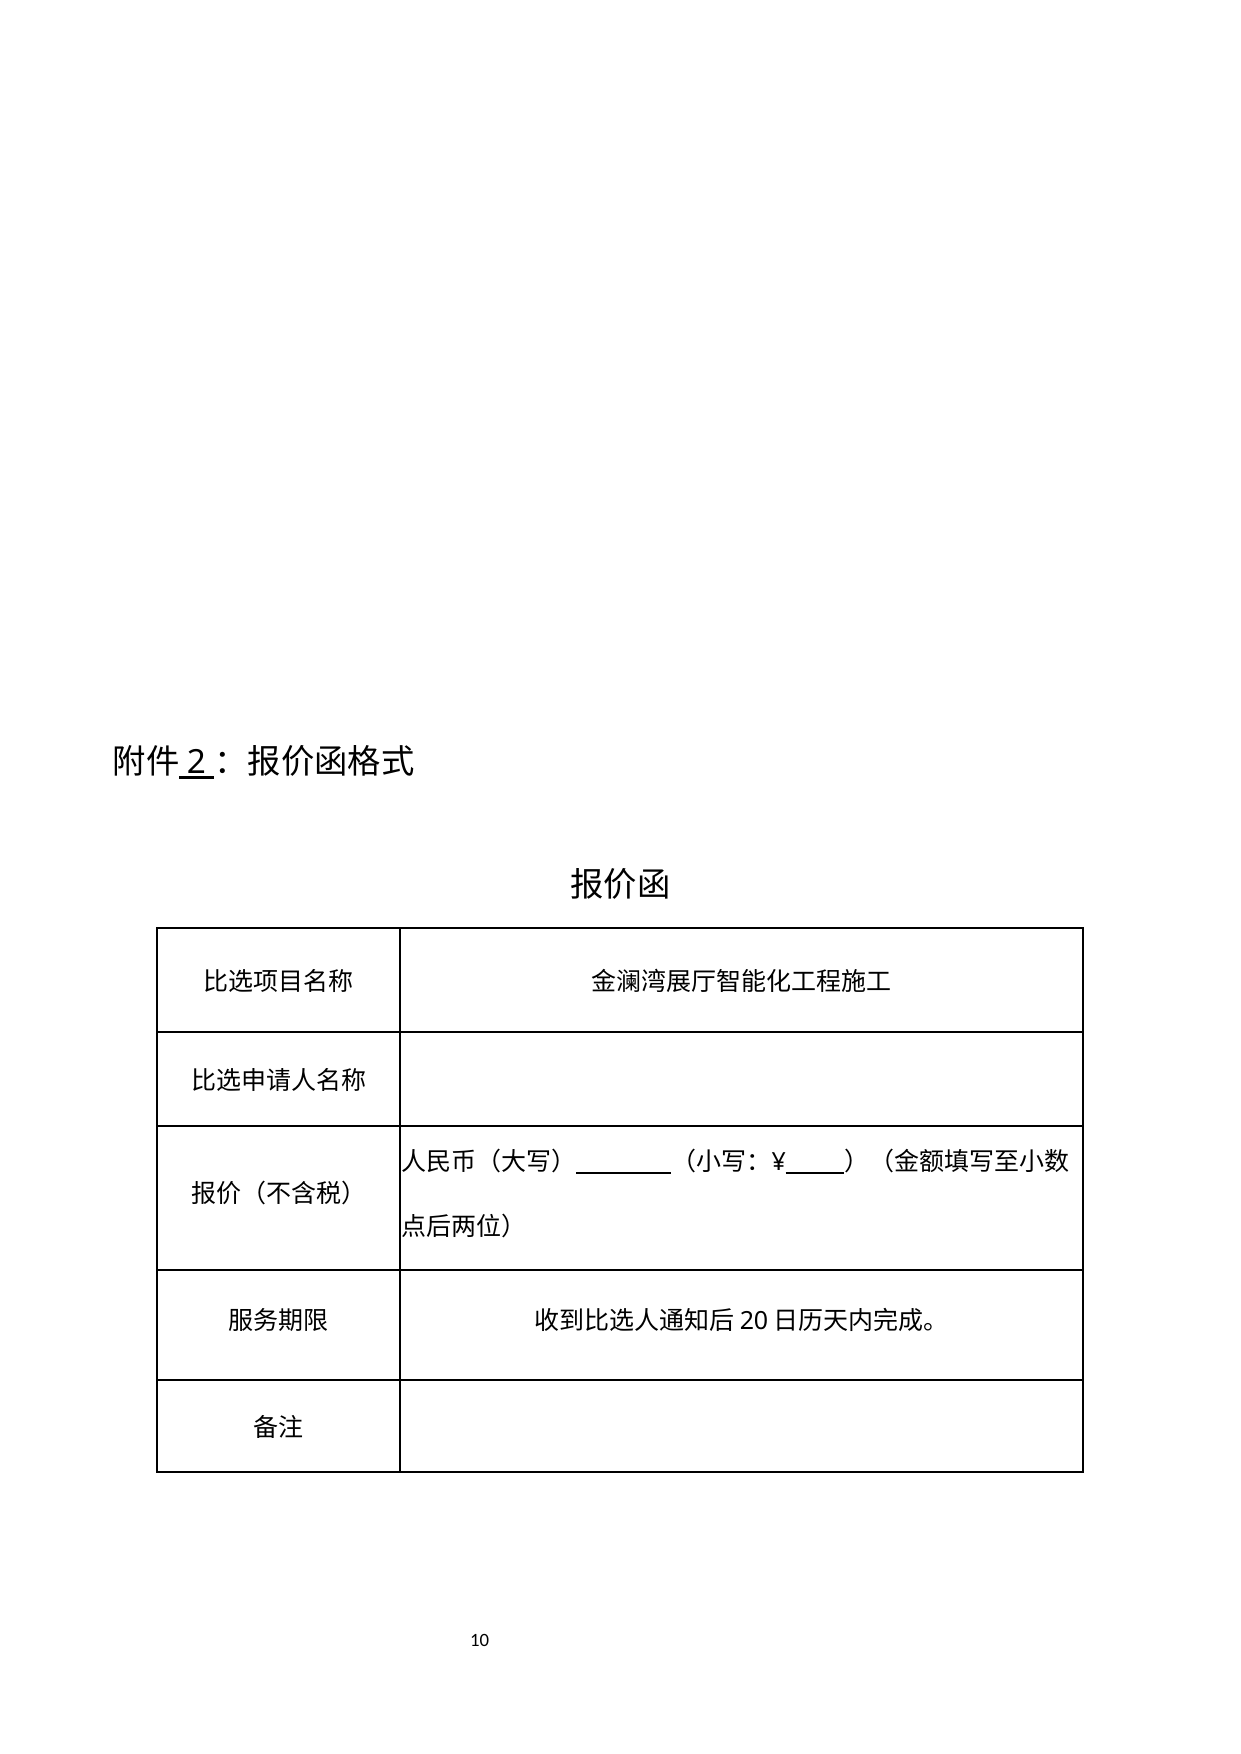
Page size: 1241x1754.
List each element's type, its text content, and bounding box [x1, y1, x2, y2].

table_cell 报价（不含税） [158, 1127, 399, 1269]
table_cell 收到比选人通知后20日历天内完成。 [401, 1271, 1082, 1379]
table_header 比选项目名称 [158, 929, 399, 1031]
text 报价函 [112, 849, 1128, 914]
table_cell 服务期限 [158, 1271, 399, 1379]
table_cell 备注 [158, 1381, 399, 1471]
table_cell [401, 1033, 1082, 1125]
text 附件 2 ：报价函格式 [112, 727, 1128, 792]
table_header 金澜湾展厅智能化工程施工 [401, 929, 1082, 1031]
table_cell 人民币（大写） （小写：¥ ）（金额填写至小数点后两位） [401, 1127, 1082, 1269]
table_cell [401, 1381, 1082, 1471]
table_cell 比选申请人名称 [158, 1033, 399, 1125]
